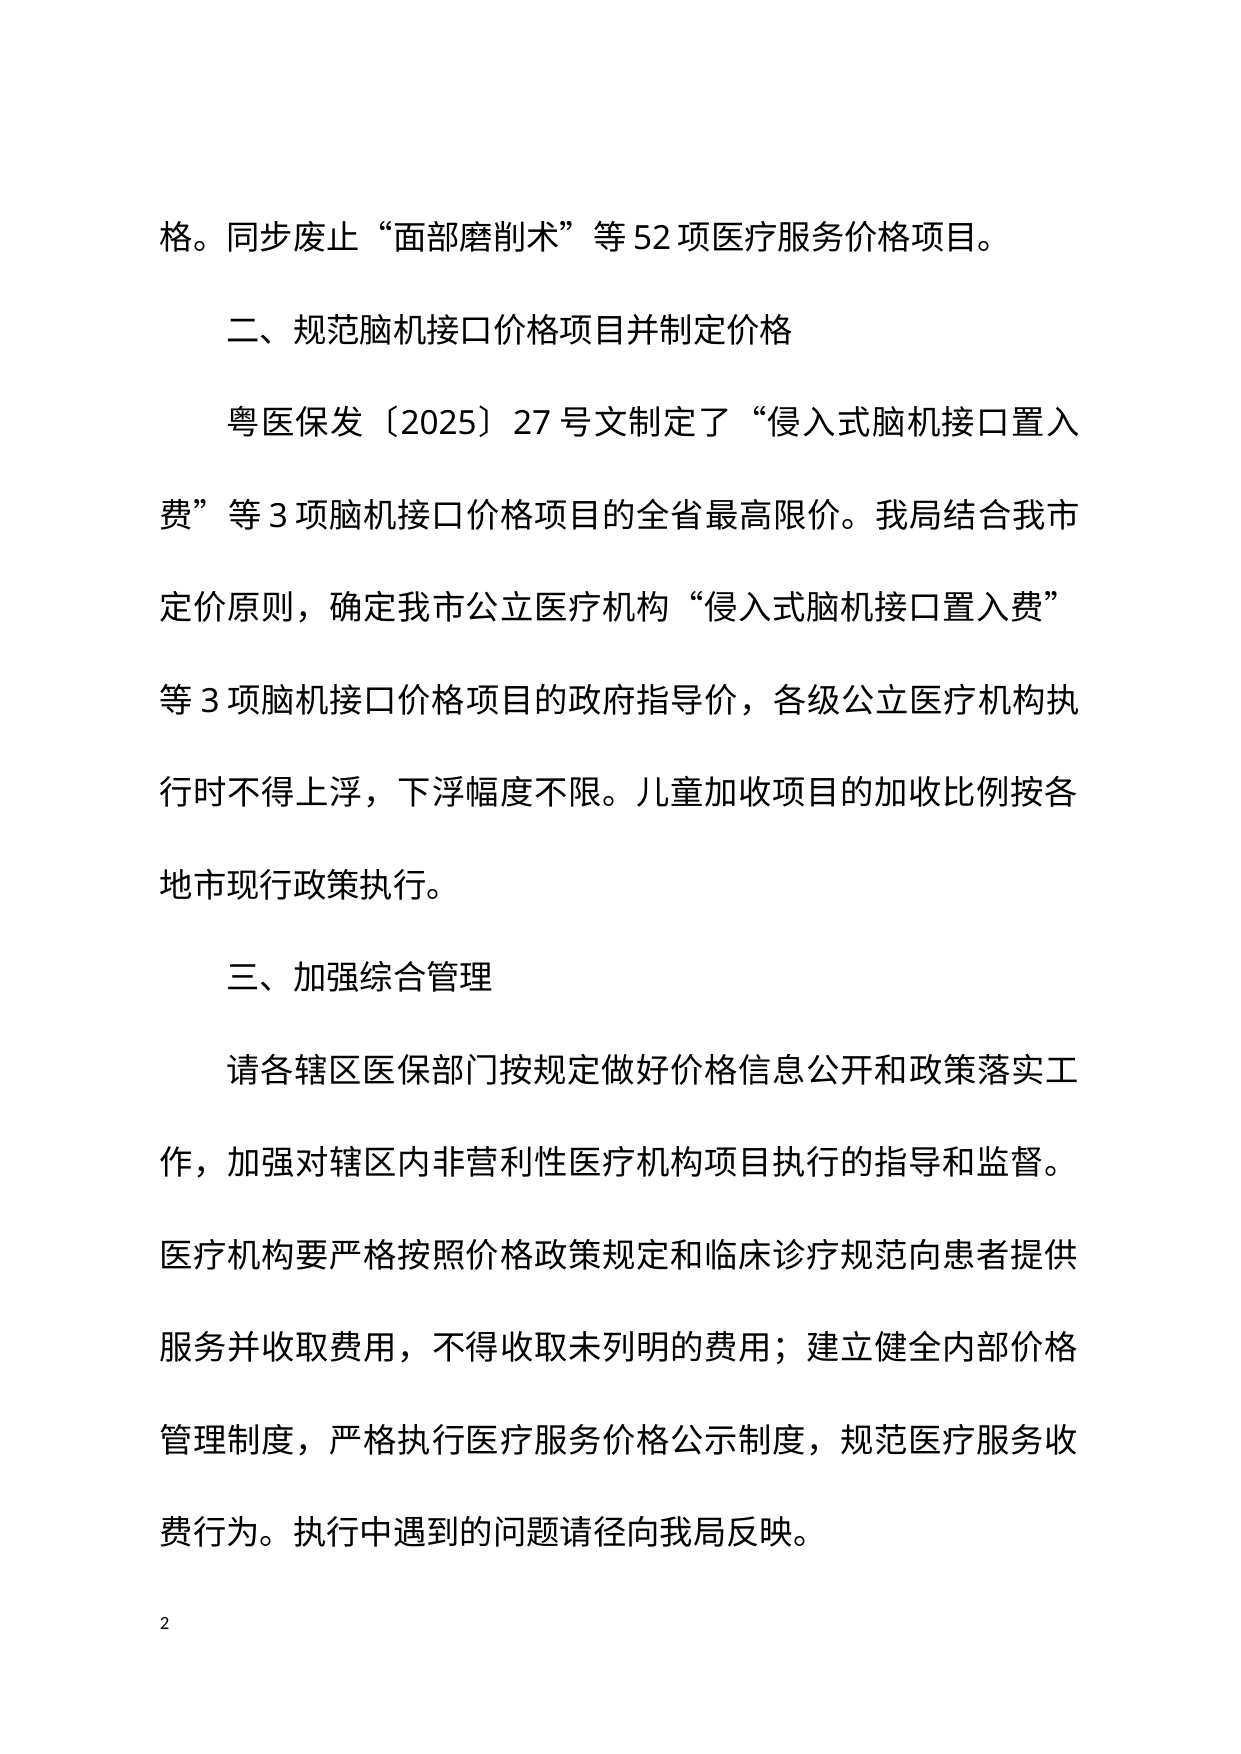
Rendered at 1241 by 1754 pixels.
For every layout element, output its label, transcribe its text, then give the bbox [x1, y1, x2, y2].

text 粤医保发〔2025〕27号文制定了“侵入式脑机接口置入费”等3项脑机接口价格项目的全省最高限价。我局结合我市定价原则，确定我市公立医疗机构“侵入式脑机接口置入费”等3项脑机接口价格项目的政府指导价，各级公立医疗机构执行时不得上浮，下浮幅度不限。儿童加收项目的加收比例按各地市现行政策执行。 [159, 374, 1081, 929]
text 二、规范脑机接口价格项目并制定价格 [159, 282, 1081, 374]
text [159, 189, 1081, 282]
text 请各辖区医保部门按规定做好价格信息公开和政策落实工作，加强对辖区内非营利性医疗机构项目执行的指导和监督。医疗机构要严格按照价格政策规定和临床诊疗规范向患者提供服务并收取费用，不得收取未列明的费用；建立健全内部价格管理制度，严格执行医疗服务价格公示制度，规范医疗服务收费行为。执行中遇到的问题请径向我局反映。 [159, 1022, 1081, 1577]
text 三、加强综合管理 [159, 929, 1081, 1022]
